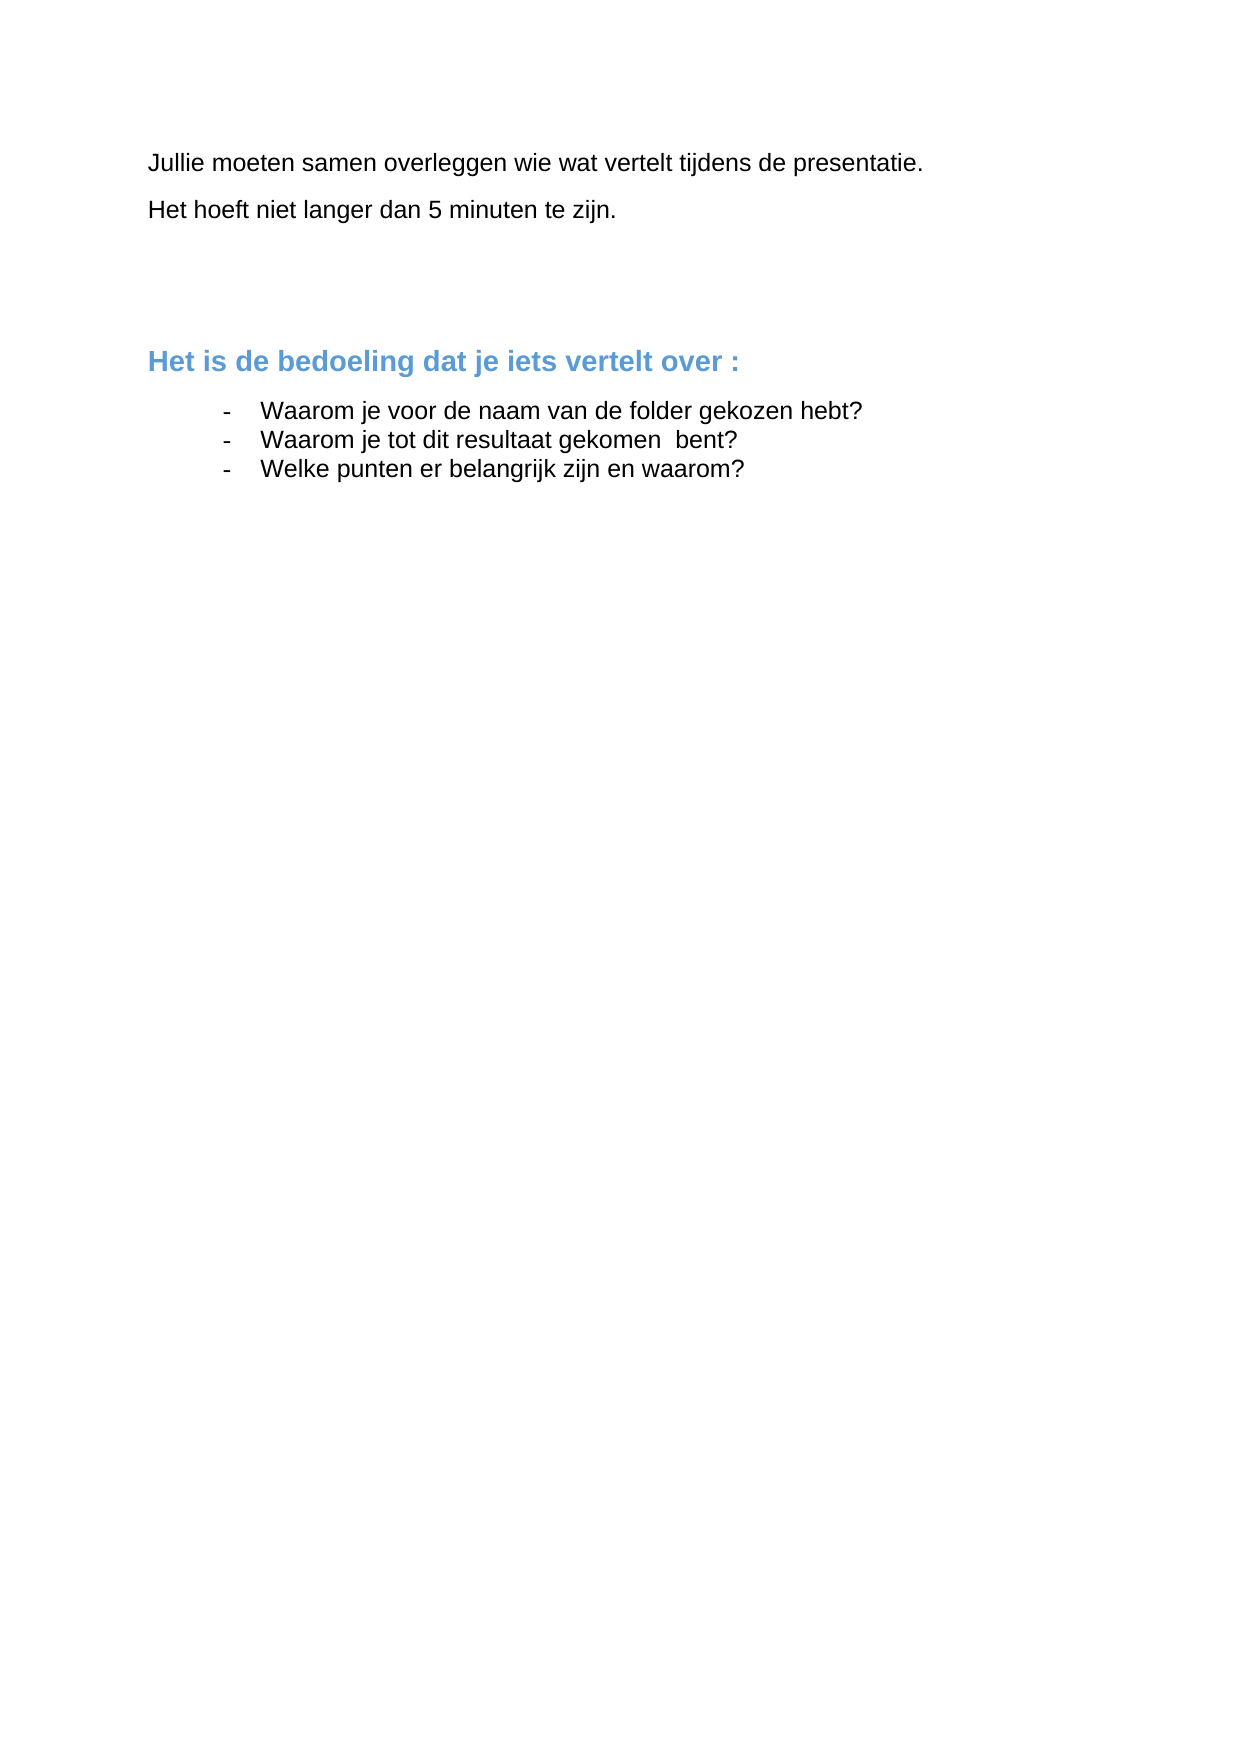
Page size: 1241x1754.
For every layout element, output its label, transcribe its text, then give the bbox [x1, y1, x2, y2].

list Waarom je voor de naam van de folder gekozen hebt? [223, 396, 1093, 425]
text Jullie moeten samen overleggen wie wat vertelt tijdens de presentatie. [148, 148, 1093, 176]
list Waarom je tot dit resultaat gekomen bent? [223, 425, 1093, 454]
text Het is de bedoeling dat je iets vertelt over : [148, 343, 1093, 377]
list Welke punten er belangrijk zijn en waarom? [223, 454, 1093, 483]
text Het hoeft niet langer dan 5 minuten te zijn. [148, 195, 1093, 224]
